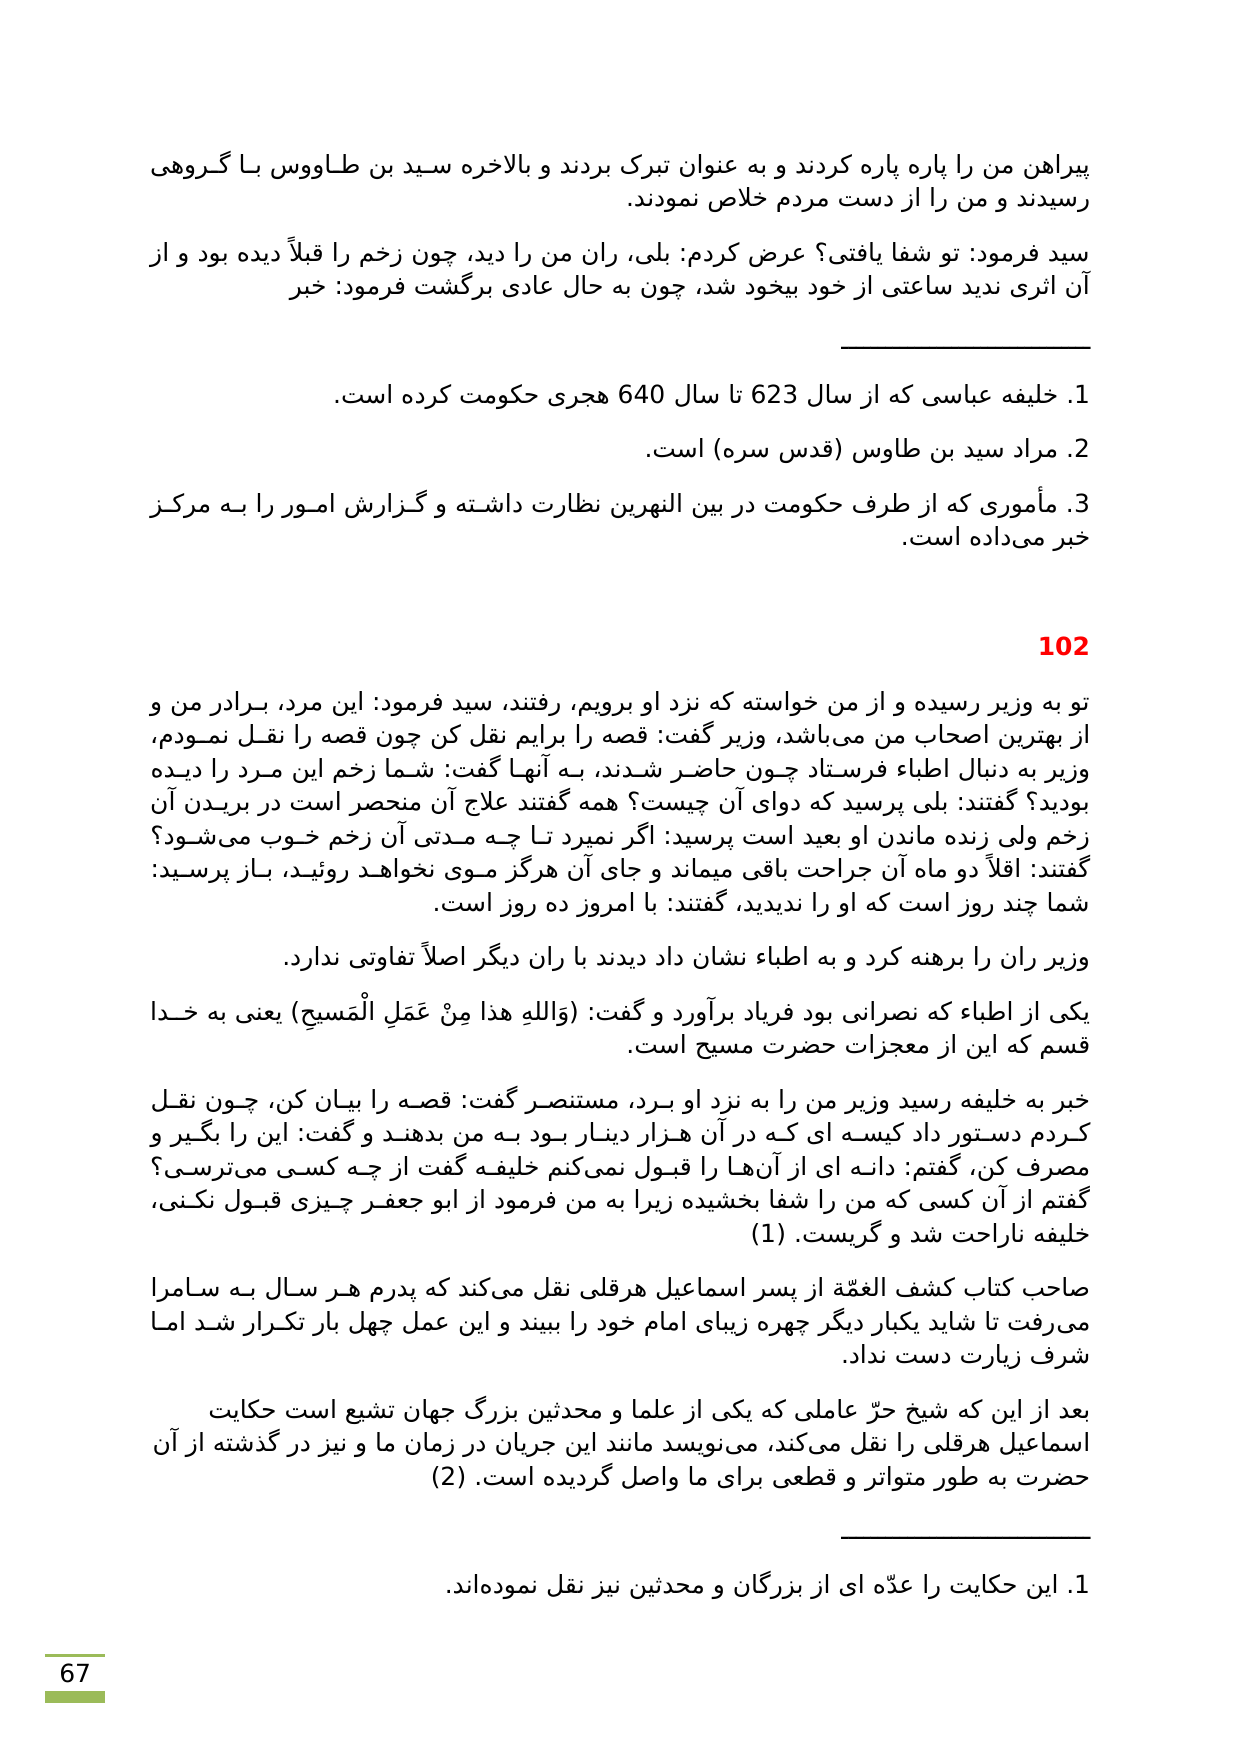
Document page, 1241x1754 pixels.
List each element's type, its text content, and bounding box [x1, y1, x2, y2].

text تو به وزیر رسیده و از من خواسته که نزد او برویم، رفتند، سید فرمود: این مرد، برادر من و از بهترین اصحاب من می‌باشد، وزیر گفت: قصه را برایم نقل کن چون قصه را نقل نمودم، وزیر به دنبال اطباء فرستاد چون حاضر شدند، به آنها گفت: شما زخم این مرد را دیده بودید؟ گفتند: بلی پرسید که دوای آن چیست؟ همه گفتند علاج آن منحصر است در بریدن آن زخم ولی زنده ماندن او بعید است پرسید: اگر نمیرد تا چه مدتی آن زخم خوب می‌شود؟ گفتند: اقلاً دو ماه آن جراحت باقی میماند و جای آن هرگز موی نخواهد روئید، باز پرسید: شما چند روز است که او را ندیدید، گفتند: با امروز ده روز است. [150, 687, 1090, 917]
text 1. خلیفه عباسی که از سال 623 تا سال 640 هجری حکومت کرده است. [150, 380, 1090, 409]
text خبر به خلیفه رسید وزیر من را به نزد او برد، مستنصر گفت: قصه را بیان کن، چون نقل کردم دستور داد کیسه ای که در آن هزار دینار بود به من بدهند و گفت: این را بگیر و مصرف کن، گفتم: دانه ای از آن‌ها را قبول نمی‌کنم خلیفه گفت از چه کسی می‌ترسی؟ گفتم از آن کسی که من را شفا بخشیده زیرا به من فرمود از ابو جعفر چیزی قبول نکنی، خلیفه ناراحت شد و گریست. (1) [150, 1085, 1090, 1248]
text سید فرمود: تو شفا یافتی؟ عرض کردم: بلی، ران من را دید، چون زخم را قبلاً دیده بود و از آن اثری ندید ساعتی از خود بیخود شد، چون به حال عادی برگشت فرمود: خبر [150, 238, 1090, 301]
text یکی از اطباء که نصرانی بود فریاد برآورد و گفت: (وَاللهِ هذا مِنْ عَمَلِ الْمَسیحِ) یعنی به خدا قسم که این از معجزات حضرت مسیح است. [150, 997, 1090, 1060]
text 2. مراد سید بن طاوس (قدس سره) است. [150, 434, 1090, 464]
text ــــــــــــــــــــــــــــــــــ [150, 326, 1090, 355]
text صاحب کتاب کشف الغمّة از پسر اسماعیل هرقلی نقل می‌کند که پدرم هر سال به سامرا می‌رفت تا شاید یکبار دیگر چهره زیبای امام خود را ببیند و این عمل چهل بار تکرار شد اما شرف زیارت دست نداد. [150, 1273, 1090, 1370]
text 3. مأموری که از طرف حکومت در بین النهرین نظارت داشته و گزارش امور را به مرکز خبر می‌داده است. [150, 489, 1090, 552]
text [150, 150, 1090, 213]
text بعد از این که شیخ حرّ عاملی که یکی از علما و محدثین بزرگ جهان تشیع است حکایت اسماعیل هرقلی را نقل می‌کند، می‌نویسد مانند این جریان در زمان ما و نیز در گذشته از آن حضرت به طور متواتر و قطعی برای ما واصل گردیده است. (2) [150, 1395, 1090, 1491]
text وزیر ران را برهنه کرد و به اطباء نشان داد دیدند با ران دیگر اصلاً تفاوتی ندارد. [150, 943, 1090, 972]
text 102 [150, 633, 1090, 662]
text ــــــــــــــــــــــــــــــــــ [150, 1516, 1090, 1546]
text 1. این حکایت را عدّه ای از بزرگان و محدثین نیز نقل نموده‌اند. [150, 1571, 1090, 1600]
